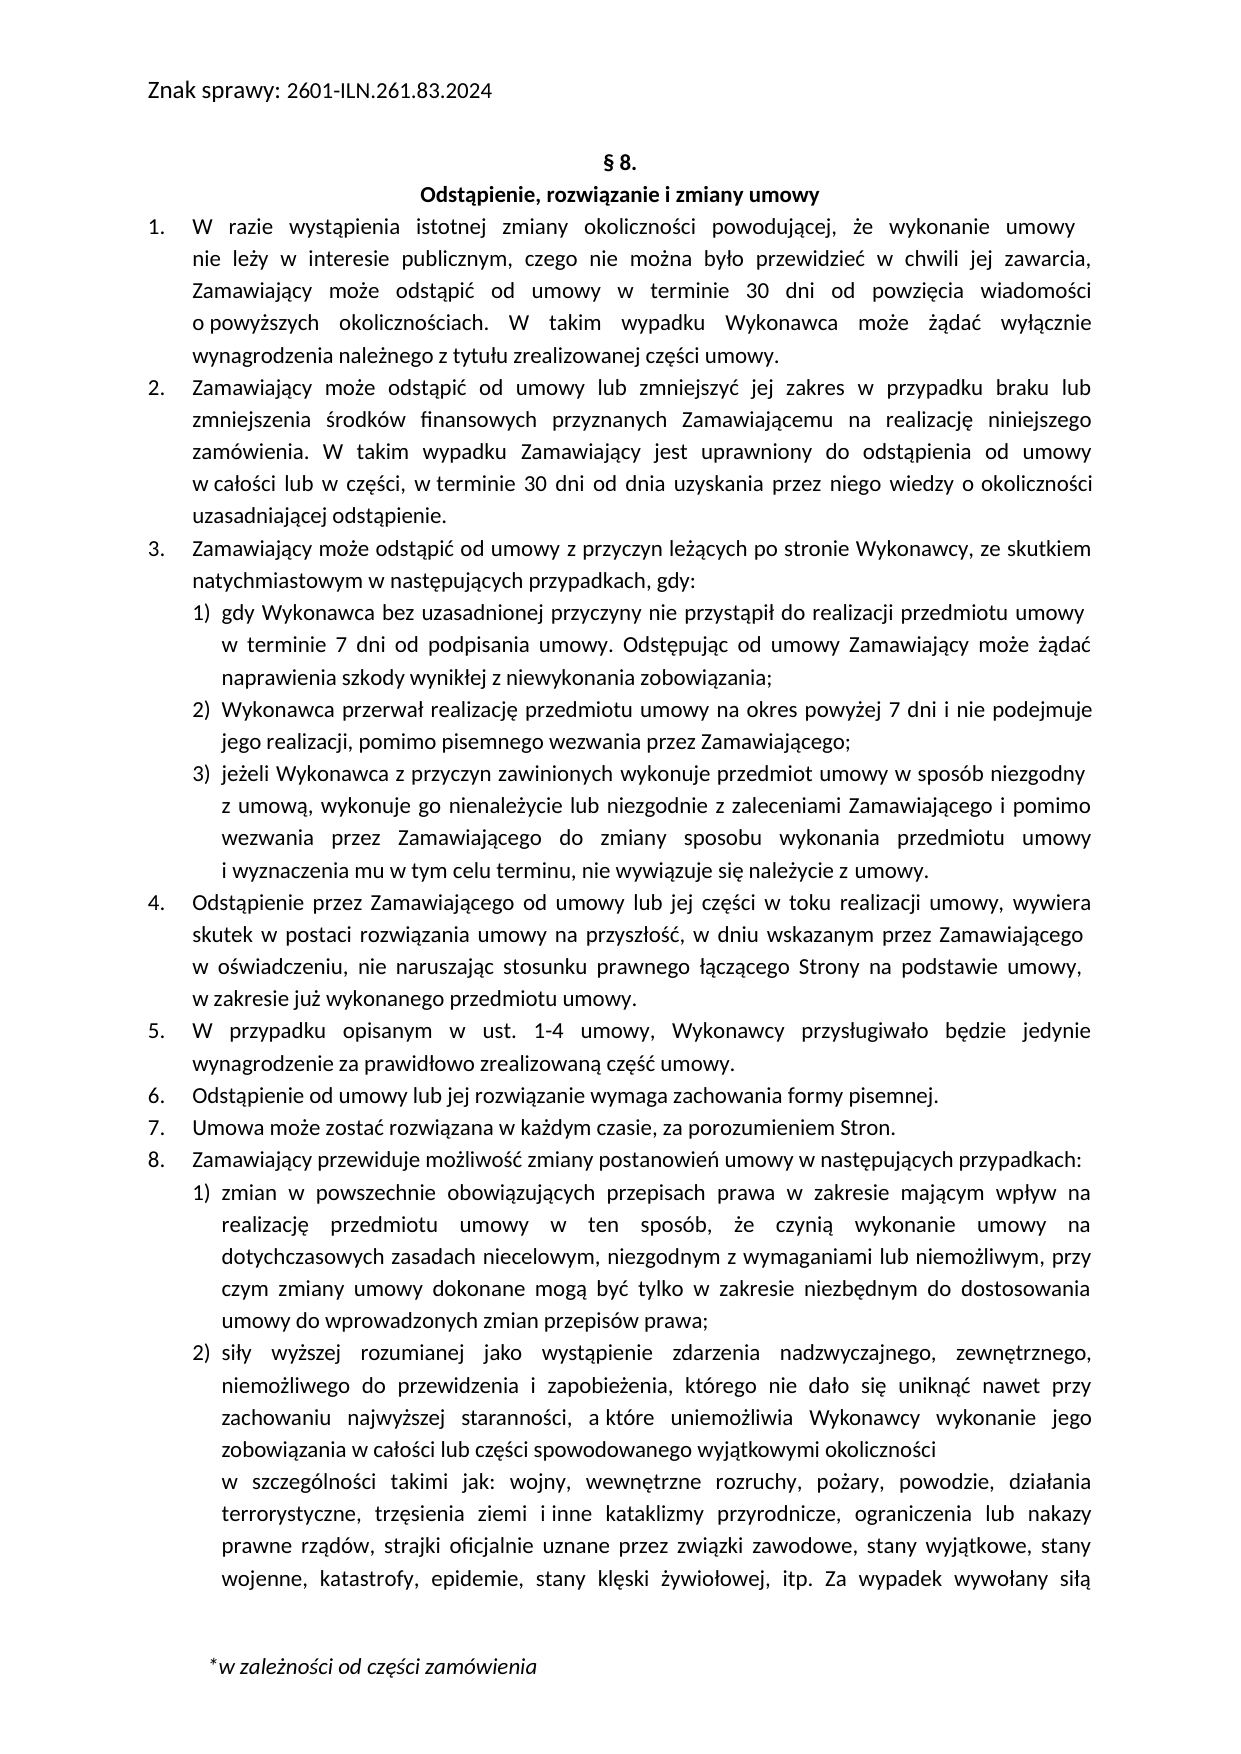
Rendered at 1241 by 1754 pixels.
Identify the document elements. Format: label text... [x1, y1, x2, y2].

list jeżeli Wykonawca z przyczyn zawinionych wykonuje przedmiot umowy w sposób niezgodny z umową, wykonuje go nienależycie lub niezgodnie z zaleceniami Zamawiającego i pomimo wezwania przez Zamawiającego do zmiany sposobu wykonania przedmiotu umowy i wyznaczenia mu w tym celu terminu, nie wywiązuje się należycie z umowy. [192, 759, 1093, 884]
list Zamawiający przewiduje możliwość zmiany postanowień umowy w następujących przypadkach: [148, 1145, 1093, 1173]
list zmian w powszechnie obowiązujących przepisach prawa w zakresie mającym wpływ na realizację przedmiotu umowy w ten sposób, że czynią wykonanie umowy na dotychczasowych zasadach niecelowym, niezgodnym z wymaganiami lub niemożliwym, przy czym zmiany umowy dokonane mogą być tylko w zakresie niezbędnym do dostosowania umowy do wprowadzonych zmian przepisów prawa; [192, 1178, 1093, 1334]
list Wykonawca przerwał realizację przedmiotu umowy na okres powyżej 7 dni i nie podejmuje jego realizacji, pomimo pisemnego wezwania przez Zamawiającego; [192, 695, 1093, 755]
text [221, 1467, 1093, 1592]
list Zamawiający może odstąpić od umowy z przyczyn leżących po stronie Wykonawcy, ze skutkiem natychmiastowym w następujących przypadkach, gdy: [148, 534, 1093, 594]
list Odstąpienie od umowy lub jej rozwiązanie wymaga zachowania formy pisemnej. [148, 1081, 1093, 1109]
list Odstąpienie przez Zamawiającego od umowy lub jej części w toku realizacji umowy, wywiera skutek w postaci rozwiązania umowy na przyszłość, w dniu wskazanym przez Zamawiającego w oświadczeniu, nie naruszając stosunku prawnego łączącego Strony na podstawie umowy, w zakresie już wykonanego przedmiotu umowy. [148, 888, 1093, 1012]
text Odstąpienie, rozwiązanie i zmiany umowy [148, 180, 1093, 208]
list gdy Wykonawca bez uzasadnionej przyczyny nie przystąpił do realizacji przedmiotu umowy w terminie 7 dni od podpisania umowy. Odstępując od umowy Zamawiający może żądać naprawienia szkody wynikłej z niewykonania zobowiązania; [192, 598, 1093, 691]
list Zamawiający może odstąpić od umowy lub zmniejszyć jej zakres w przypadku braku lub zmniejszenia środków finansowych przyznanych Zamawiającemu na realizację niniejszego zamówienia. W takim wypadku Zamawiający jest uprawniony do odstąpienia od umowy w całości lub w części, w terminie 30 dni od dnia uzyskania przez niego wiedzy o okoliczności uzasadniającej odstąpienie. [148, 373, 1093, 530]
list W przypadku opisanym w ust. 1-4 umowy, Wykonawcy przysługiwało będzie jedynie wynagrodzenie za prawidłowo zrealizowaną część umowy. [148, 1017, 1093, 1077]
list W razie wystąpienia istotnej zmiany okoliczności powodującej, że wykonanie umowy nie leży w interesie publicznym, czego nie można było przewidzieć w chwili jej zawarcia, Zamawiający może odstąpić od umowy w terminie 30 dni od powzięcia wiadomości o powyższych okolicznościach. W takim wypadku Wykonawca może żądać wyłącznie wynagrodzenia należnego z tytułu zrealizowanej części umowy. [148, 212, 1093, 369]
text § 8. [148, 148, 1093, 176]
list siły wyższej rozumianej jako wystąpienie zdarzenia nadzwyczajnego, zewnętrznego, niemożliwego do przewidzenia i zapobieżenia, którego nie dało się uniknąć nawet przy zachowaniu najwyższej staranności, a które uniemożliwia Wykonawcy wykonanie jego zobowiązania w całości lub części spowodowanego wyjątkowymi okoliczności [192, 1338, 1093, 1463]
list Umowa może zostać rozwiązana w każdym czasie, za porozumieniem Stron. [148, 1113, 1093, 1141]
